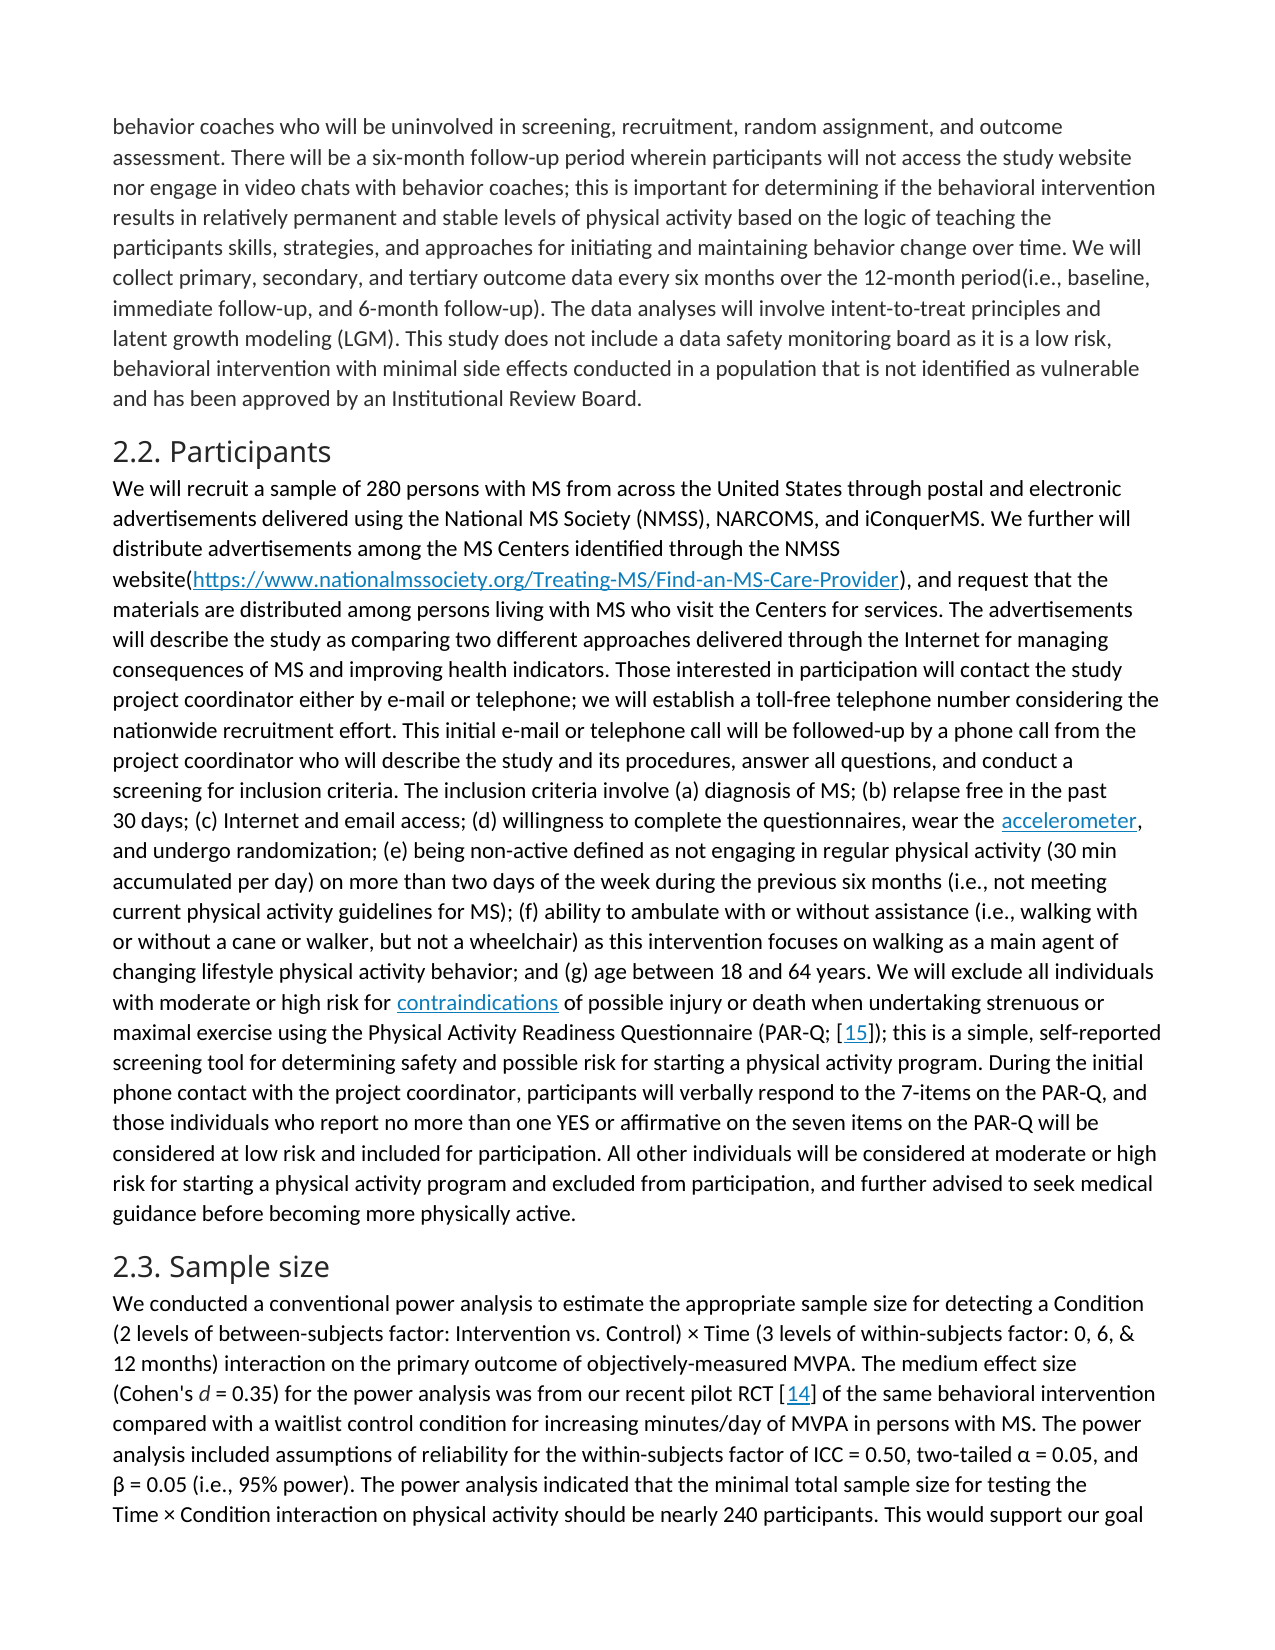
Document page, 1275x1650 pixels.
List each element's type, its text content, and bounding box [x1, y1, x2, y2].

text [112, 112, 1162, 412]
subtitle 2.2. Participants [112, 431, 1162, 471]
subtitle 2.3. Sample size [112, 1246, 1162, 1286]
text We will recruit a sample of 280 persons with MS from across the United States through postal and electronic advertisements delivered using the National MS Society (NMSS), NARCOMS, and iConquerMS. We further will distribute advertisements among the MS Centers identified through the NMSS website(https://www.nationalmssociety.org/Treating-MS/Find-an-MS-Care-Provider), and request that the materials are distributed among persons living with MS who visit the Centers for services. The advertisements will describe the study as comparing two different approaches delivered through the Internet for managing consequences of MS and improving health indicators. Those interested in participation will contact the study project coordinator either by e-mail or telephone; we will establish a toll-free telephone number considering the nationwide recruitment effort. This initial e-mail or telephone call will be followed-up by a phone call from the project coordinator who will describe the study and its procedures, answer all questions, and conduct a screening for inclusion criteria. The inclusion criteria involve (a) diagnosis of MS; (b) relapse free in the past 30 days; (c) Internet and email access; (d) willingness to complete the questionnaires, wear the accelerometer, and undergo randomization; (e) being non-active defined as not engaging in regular physical activity (30 min accumulated per day) on more than two days of the week during the previous six months (i.e., not meeting current physical activity guidelines for MS); (f) ability to ambulate with or without assistance (i.e., walking with or without a cane or walker, but not a wheelchair) as this intervention focuses on walking as a main agent of changing lifestyle physical activity behavior; and (g) age between 18 and 64 years. We will exclude all individuals with moderate or high risk for contraindications of possible injury or death when undertaking strenuous or maximal exercise using the Physical Activity Readiness Questionnaire (PAR-Q; [15]); this is a simple, self-reported screening tool for determining safety and possible risk for starting a physical activity program. During the initial phone contact with the project coordinator, participants will verbally respond to the 7-items on the PAR-Q, and those individuals who report no more than one YES or affirmative on the seven items on the PAR-Q will be considered at low risk and included for participation. All other individuals will be considered at moderate or high risk for starting a physical activity program and excluded from participation, and further advised to seek medical guidance before becoming more physically active. [112, 474, 1162, 1227]
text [112, 1289, 1162, 1528]
